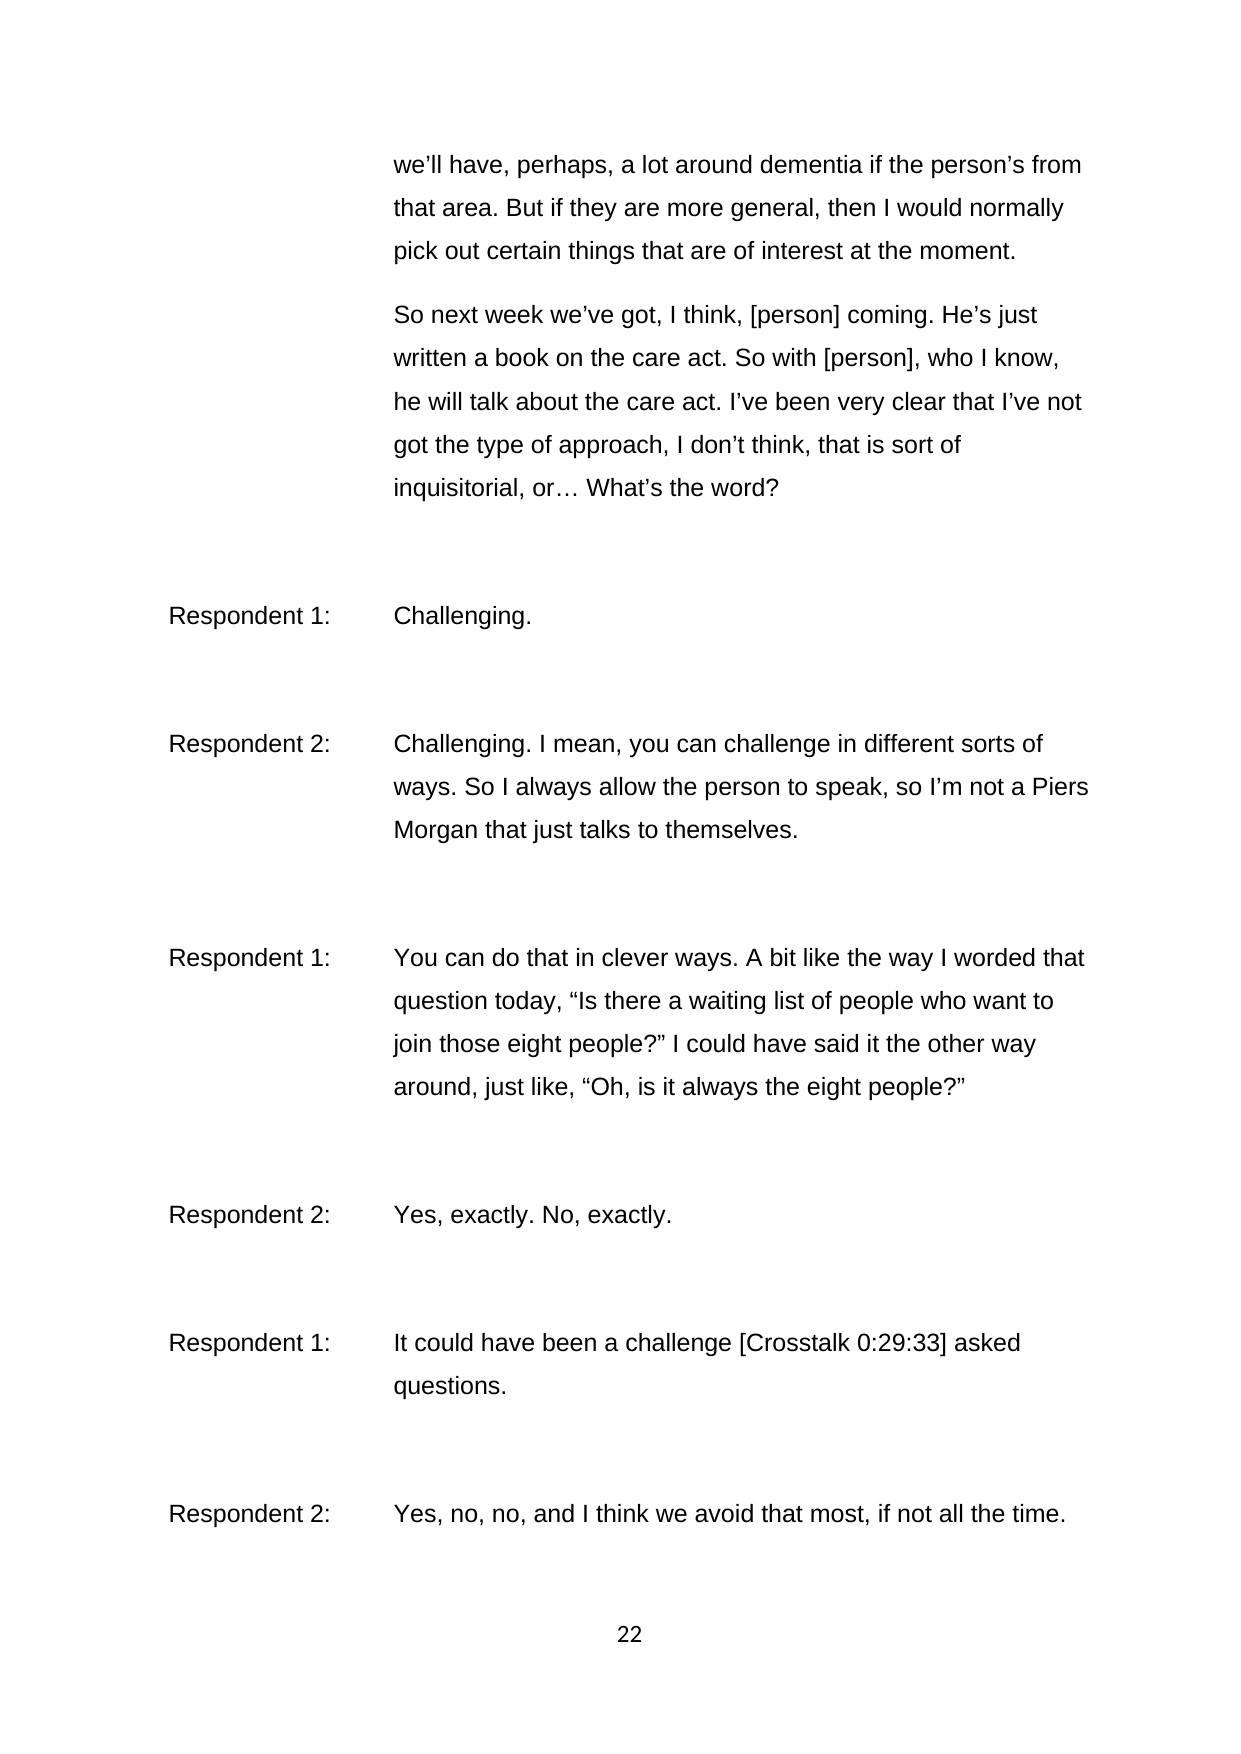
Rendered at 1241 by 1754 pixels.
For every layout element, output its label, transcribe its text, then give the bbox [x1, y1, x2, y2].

text Respondent 1: Challenging. [168, 601, 1090, 629]
text Respondent 2: Challenging. I mean, you can challenge in different sorts of ways. So I always allow the person to speak, so I’m not a Piers Morgan that just talks to themselves. [168, 728, 1090, 843]
text Respondent 1: It could have been a challenge [Crosstalk 0:29:33] asked questions. [168, 1328, 1090, 1400]
text Respondent 1: You can do that in clever ways. A bit like the way I worded that question today, “Is there a waiting list of people who want to join those eight people?” I could have said it the other way around, just like, “Oh, is it always the eight people?” [168, 943, 1090, 1101]
text Respondent 2: Yes, exactly. No, exactly. [168, 1200, 1090, 1229]
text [393, 150, 1090, 265]
text So next week we’ve got, I think, [person] coming. He’s just written a book on the care act. So with [person], who I know, he will talk about the care act. I’ve been very clear that I’ve not got the type of approach, I don’t think, that is sort of inquisitorial, or… What’s the word? [393, 300, 1090, 501]
text Respondent 2: Yes, no, no, and I think we avoid that most, if not all the time. [168, 1499, 1090, 1528]
